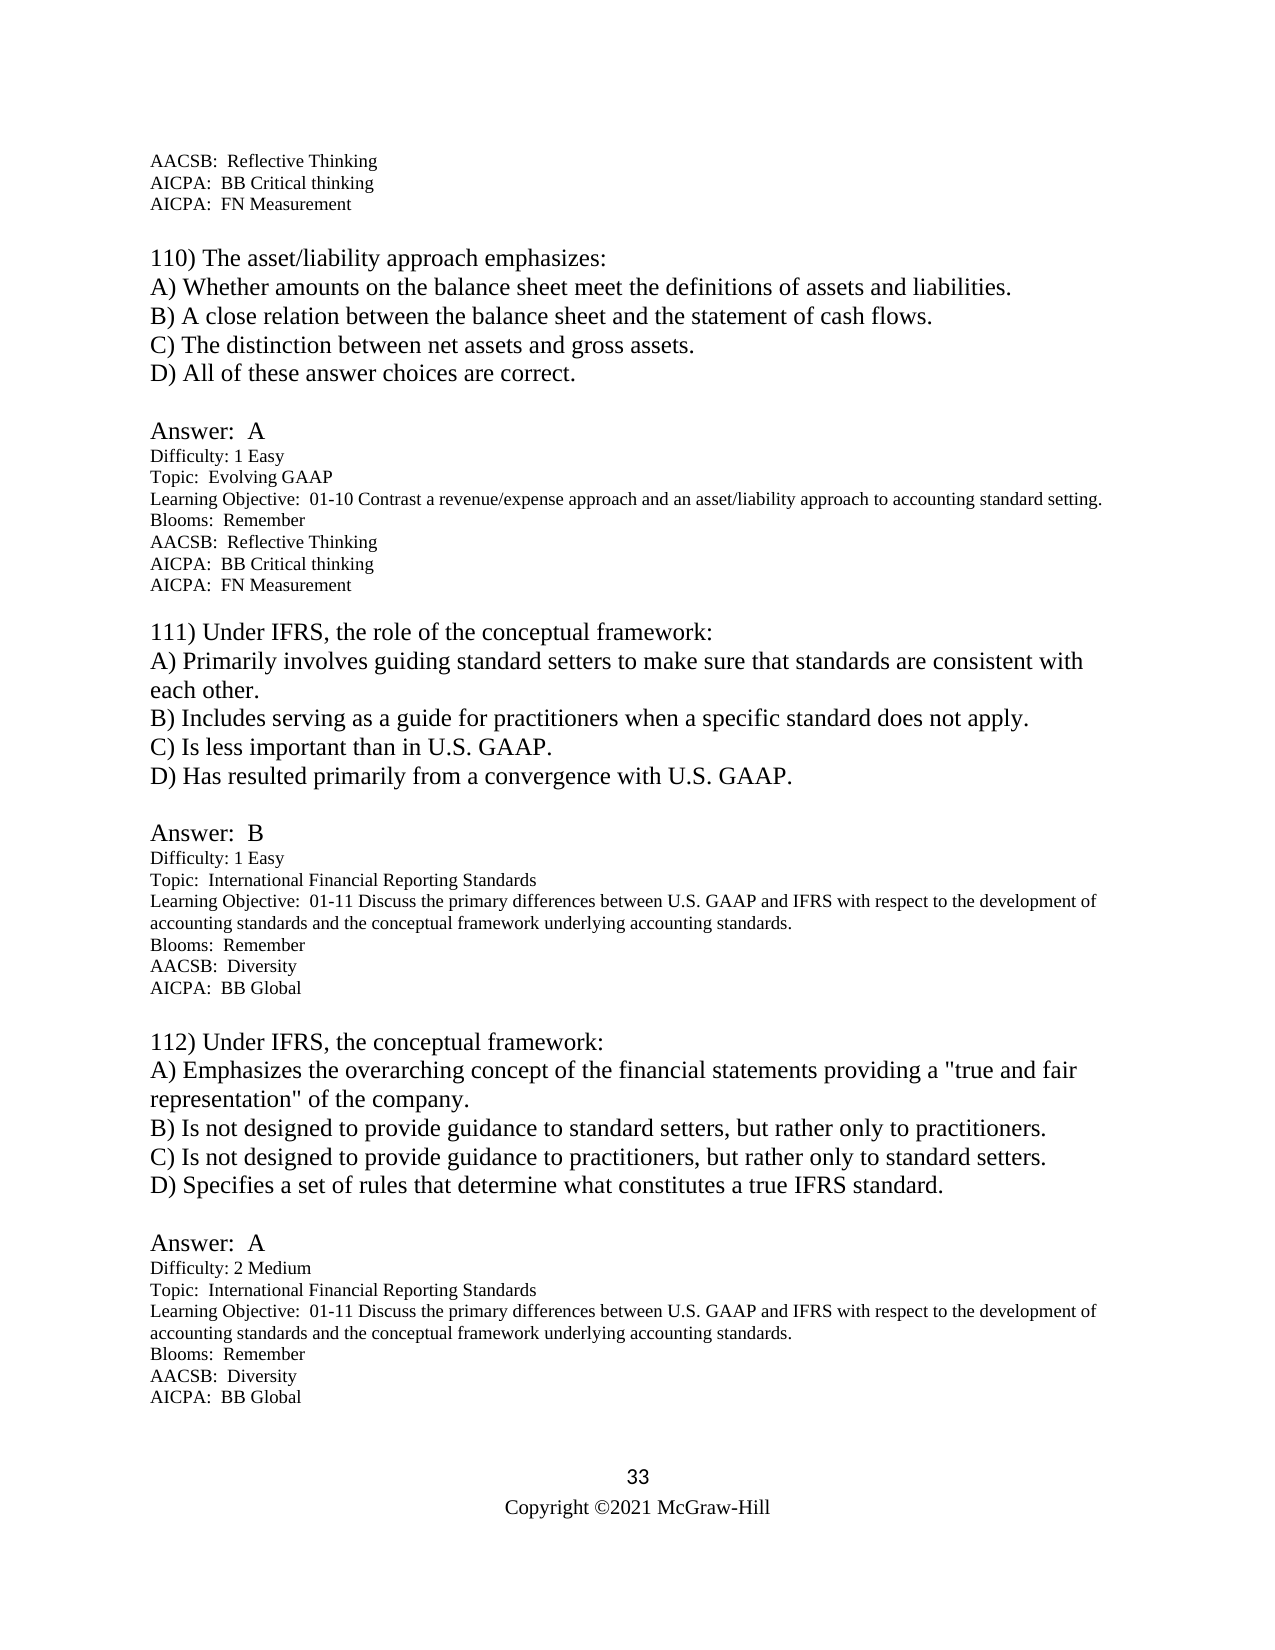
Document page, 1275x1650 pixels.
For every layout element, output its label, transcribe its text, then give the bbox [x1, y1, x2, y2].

text AICPA: FN Measurement [150, 574, 1125, 596]
text AACSB: Reflective Thinking [150, 531, 1125, 552]
text D) Has resulted primarily from a convergence with U.S. GAAP. [150, 761, 1125, 790]
text Topic: International Financial Reporting Standards [150, 869, 1125, 890]
text Blooms: Remember [150, 933, 1125, 955]
text C) The distinction between net assets and gross assets. [150, 330, 1125, 358]
text A) Primarily involves guiding standard setters to make sure that standards are consistent with each other. [150, 646, 1125, 703]
text Answer: A [150, 416, 1125, 445]
text Blooms: Remember [150, 509, 1125, 531]
text AICPA: BB Global [150, 1386, 1125, 1408]
text AICPA: FN Measurement [150, 193, 1125, 215]
text Topic: Evolving GAAP [150, 466, 1125, 488]
text Learning Objective: 01-11 Discuss the primary differences between U.S. GAAP and IFRS with respect to the development of accounting standards and the conceptual framework underlying accounting standards. [150, 1300, 1125, 1343]
text B) Includes serving as a guide for practitioners when a specific standard does not apply. [150, 703, 1125, 732]
text AICPA: BB Global [150, 977, 1125, 998]
text B) A close relation between the balance sheet and the statement of cash flows. [150, 301, 1125, 330]
text Answer: A [150, 1228, 1125, 1257]
text AACSB: Reflective Thinking [150, 150, 1125, 172]
text Difficulty: 2 Medium [150, 1257, 1125, 1278]
text D) All of these answer choices are correct. [150, 358, 1125, 387]
text Learning Objective: 01-10 Contrast a revenue/expense approach and an asset/liability approach to accounting standard setting. [150, 488, 1125, 509]
text Difficulty: 1 Easy [150, 847, 1125, 869]
text 110) The asset/liability approach emphasizes: [150, 243, 1125, 272]
text 112) Under IFRS, the conceptual framework: [150, 1027, 1125, 1056]
text Difficulty: 1 Easy [150, 445, 1125, 466]
text Answer: B [150, 818, 1125, 847]
text Blooms: Remember [150, 1343, 1125, 1365]
text AACSB: Diversity [150, 1365, 1125, 1386]
text Topic: International Financial Reporting Standards [150, 1278, 1125, 1300]
text 111) Under IFRS, the role of the conceptual framework: [150, 617, 1125, 646]
text C) Is not designed to provide guidance to practitioners, but rather only to standard setters. [150, 1142, 1125, 1171]
text AICPA: BB Critical thinking [150, 172, 1125, 193]
text Learning Objective: 01-11 Discuss the primary differences between U.S. GAAP and IFRS with respect to the development of accounting standards and the conceptual framework underlying accounting standards. [150, 890, 1125, 933]
text AICPA: BB Critical thinking [150, 552, 1125, 574]
text D) Specifies a set of rules that determine what constitutes a true IFRS standard. [150, 1171, 1125, 1199]
text AACSB: Diversity [150, 955, 1125, 977]
text C) Is less important than in U.S. GAAP. [150, 732, 1125, 761]
text B) Is not designed to provide guidance to standard setters, but rather only to practitioners. [150, 1113, 1125, 1142]
text A) Whether amounts on the balance sheet meet the definitions of assets and liabilities. [150, 272, 1125, 301]
text A) Emphasizes the overarching concept of the financial statements providing a "true and fair representation" of the company. [150, 1056, 1125, 1113]
